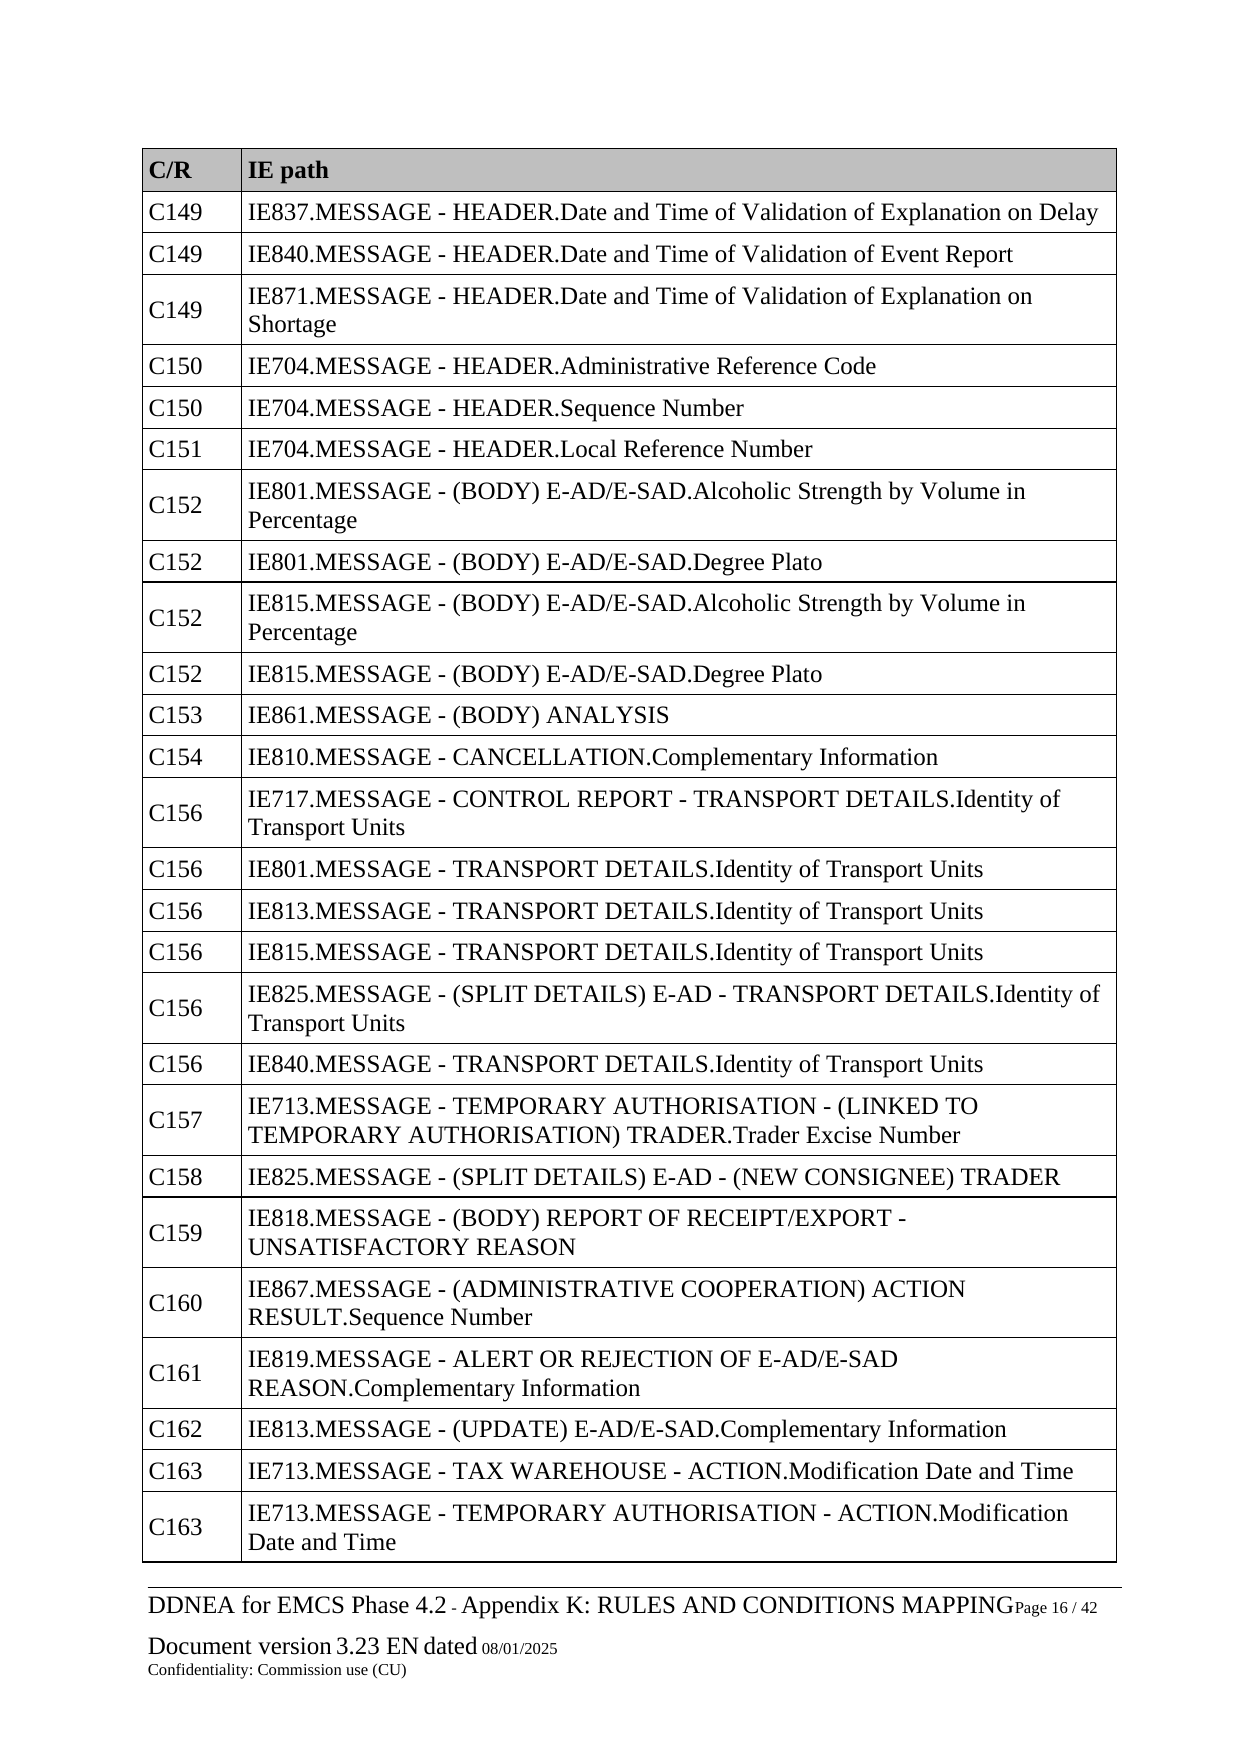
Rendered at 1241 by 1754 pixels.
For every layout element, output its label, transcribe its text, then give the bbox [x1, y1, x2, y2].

table_cell C152 [143, 470, 241, 540]
table_cell IE813.MESSAGE - TRANSPORT DETAILS.Identity of Transport Units [242, 890, 1116, 931]
table_cell IE704.MESSAGE - HEADER.Administrative Reference Code [242, 345, 1116, 386]
table_cell IE717.MESSAGE - CONTROL REPORT - TRANSPORT DETAILS.Identity of Transport Units [242, 778, 1116, 847]
table_cell IE819.MESSAGE - ALERT OR REJECTION OF E-AD/E-SAD REASON.Complementary Information [242, 1338, 1116, 1408]
table_cell C152 [143, 583, 241, 652]
table_cell C149 [143, 275, 241, 344]
table_cell C150 [143, 387, 241, 428]
table_cell IE861.MESSAGE - (BODY) ANALYSIS [242, 695, 1116, 735]
table_cell C152 [143, 541, 241, 581]
table_cell IE837.MESSAGE - HEADER.Date and Time of Validation of Explanation on Delay [242, 192, 1116, 232]
table_cell IE713.MESSAGE - TEMPORARY AUTHORISATION - (LINKED TO TEMPORARY AUTHORISATION) TRADER.Trader Excise Number [242, 1085, 1116, 1155]
table_cell C160 [143, 1268, 241, 1337]
table_cell IE801.MESSAGE - (BODY) E-AD/E-SAD.Degree Plato [242, 541, 1116, 581]
table_cell IE840.MESSAGE - TRANSPORT DETAILS.Identity of Transport Units [242, 1044, 1116, 1084]
table_cell IE810.MESSAGE - CANCELLATION.Complementary Information [242, 736, 1116, 777]
table_cell IE713.MESSAGE - TAX WAREHOUSE - ACTION.Modification Date and Time [242, 1450, 1116, 1491]
table_cell IE801.MESSAGE - TRANSPORT DETAILS.Identity of Transport Units [242, 848, 1116, 889]
table_cell C154 [143, 736, 241, 777]
table_cell C157 [143, 1085, 241, 1155]
table_cell IE801.MESSAGE - (BODY) E-AD/E-SAD.Alcoholic Strength by Volume in Percentage [242, 470, 1116, 540]
table_cell IE704.MESSAGE - HEADER.Sequence Number [242, 387, 1116, 428]
table_cell C149 [143, 192, 241, 232]
table_cell C162 [143, 1409, 241, 1449]
table_cell C156 [143, 778, 241, 847]
table_cell C149 [143, 233, 241, 274]
table_cell IE813.MESSAGE - (UPDATE) E-AD/E-SAD.Complementary Information [242, 1409, 1116, 1449]
table_cell IE815.MESSAGE - (BODY) E-AD/E-SAD.Alcoholic Strength by Volume in Percentage [242, 583, 1116, 652]
table_cell C159 [143, 1198, 241, 1267]
table_cell C150 [143, 345, 241, 386]
table_cell C152 [143, 653, 241, 693]
table_header C/R [143, 149, 241, 191]
table_cell IE840.MESSAGE - HEADER.Date and Time of Validation of Event Report [242, 233, 1116, 274]
table_cell IE704.MESSAGE - HEADER.Local Reference Number [242, 429, 1116, 469]
table_header IE path [242, 149, 1116, 191]
table_cell C153 [143, 695, 241, 735]
table_cell IE818.MESSAGE - (BODY) REPORT OF RECEIPT/EXPORT - UNSATISFACTORY REASON [242, 1198, 1116, 1267]
table_cell IE825.MESSAGE - (SPLIT DETAILS) E-AD - TRANSPORT DETAILS.Identity of Transport Units [242, 973, 1116, 1043]
table_cell C156 [143, 932, 241, 972]
table_cell C163 [143, 1492, 241, 1561]
table_cell IE815.MESSAGE - (BODY) E-AD/E-SAD.Degree Plato [242, 653, 1116, 693]
table_cell C158 [143, 1156, 241, 1196]
table_cell IE815.MESSAGE - TRANSPORT DETAILS.Identity of Transport Units [242, 932, 1116, 972]
table_cell C163 [143, 1450, 241, 1491]
table_cell C156 [143, 1044, 241, 1084]
table_cell C161 [143, 1338, 241, 1408]
table_cell C156 [143, 890, 241, 931]
table_cell C156 [143, 973, 241, 1043]
table_cell C151 [143, 429, 241, 469]
table_cell IE825.MESSAGE - (SPLIT DETAILS) E-AD - (NEW CONSIGNEE) TRADER [242, 1156, 1116, 1196]
table_cell C156 [143, 848, 241, 889]
table_cell IE871.MESSAGE - HEADER.Date and Time of Validation of Explanation on Shortage [242, 275, 1116, 344]
table_cell IE713.MESSAGE - TEMPORARY AUTHORISATION - ACTION.Modification Date and Time [242, 1492, 1116, 1561]
table_cell IE867.MESSAGE - (ADMINISTRATIVE COOPERATION) ACTION RESULT.Sequence Number [242, 1268, 1116, 1337]
